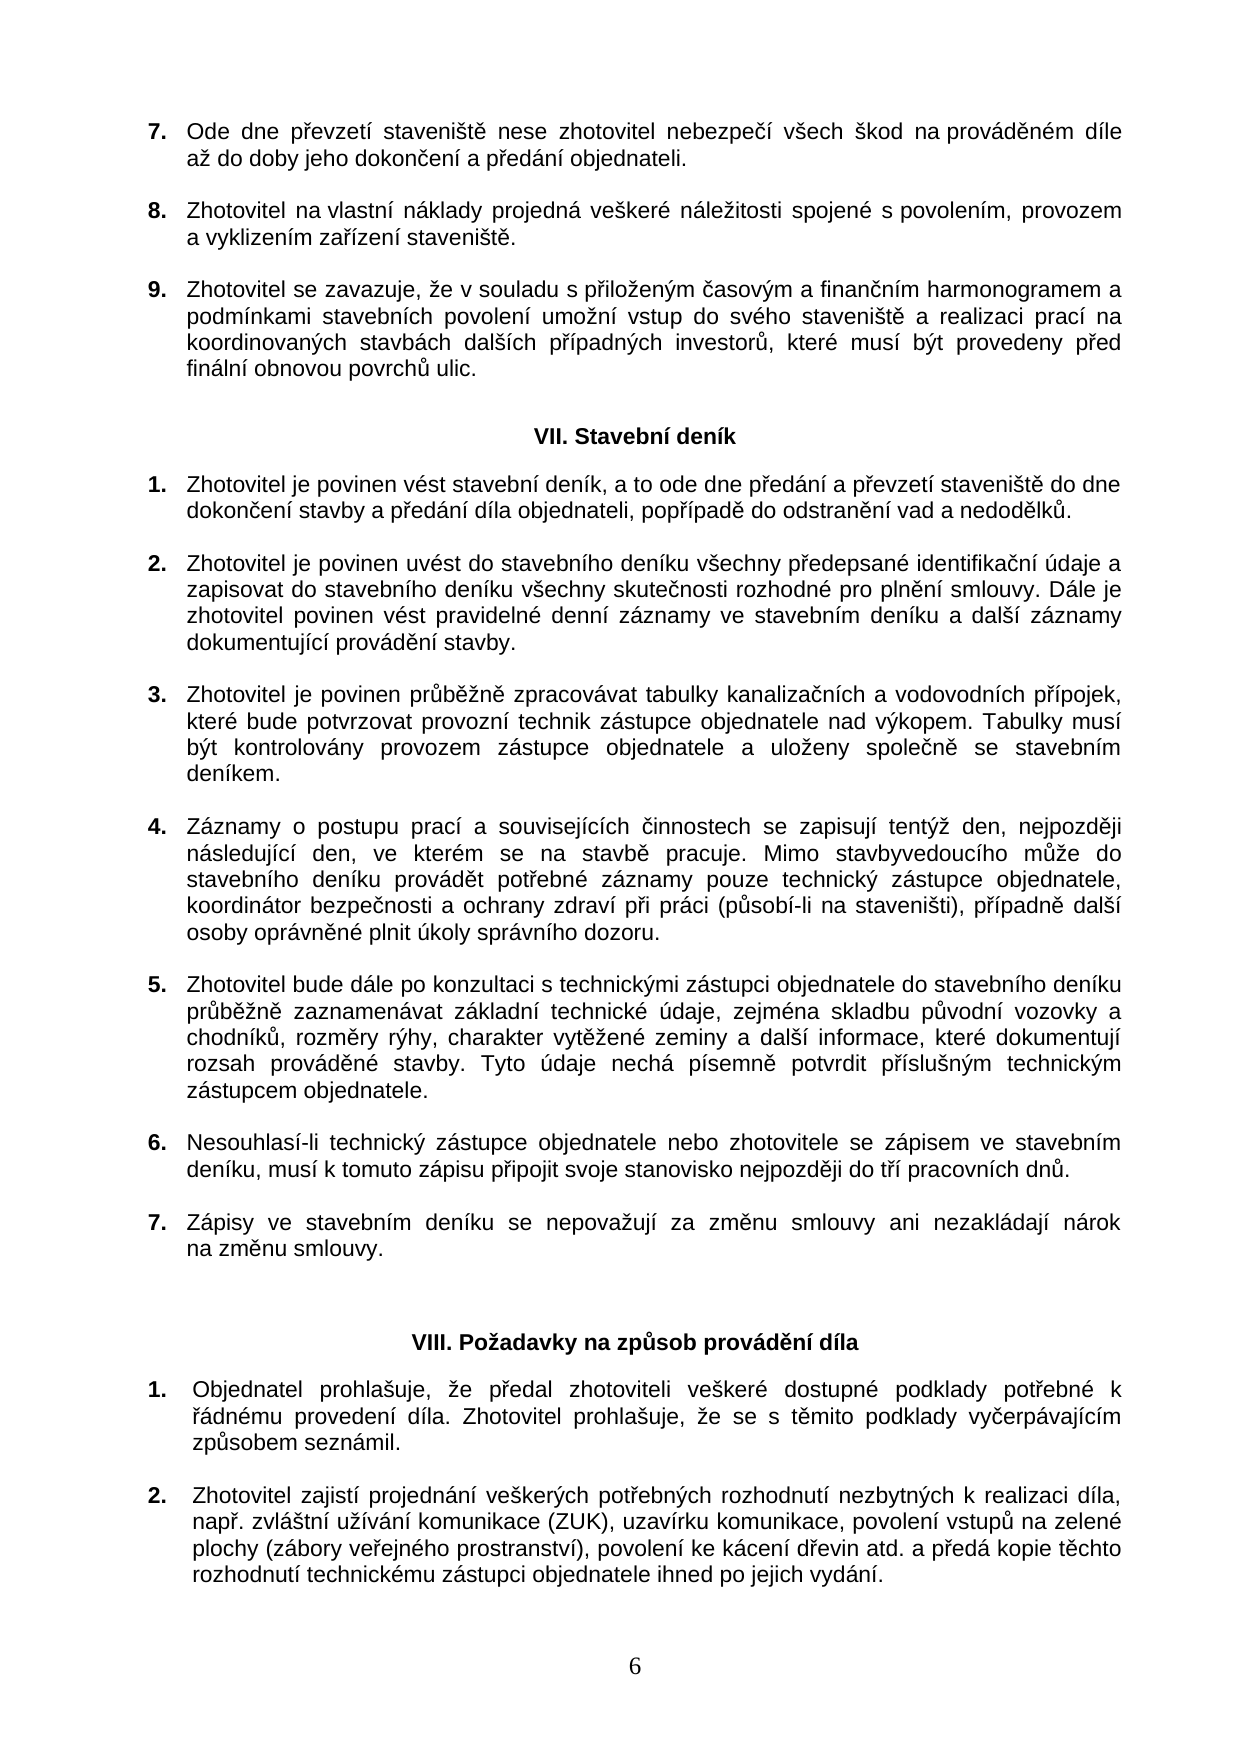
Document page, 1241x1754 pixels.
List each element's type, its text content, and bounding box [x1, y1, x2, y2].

list Zhotovitel na vlastní náklady projedná veškeré náležitosti spojené s povolením, provozem a vyklizením zařízení staveniště. [148, 197, 1122, 250]
subtitle Stavební deník [148, 423, 1122, 450]
list Záznamy o postupu prací a souvisejících činnostech se zapisují tentýž den, nejpozději následující den, ve kterém se na stavbě pracuje. Mimo stavbyvedoucího může do stavebního deníku provádět potřebné záznamy pouze technický zástupce objednatele, koordinátor bezpečnosti a ochrany zdraví při práci (působí-li na staveništi), případně další osoby oprávněné plnit úkoly správního dozoru. [148, 813, 1122, 945]
list Zhotovitel se zavazuje, že v souladu s přiloženým časovým a finančním harmonogramem a podmínkami stavebních povolení umožní vstup do svého staveniště a realizaci prací na koordinovaných stavbách dalších případných investorů, které musí být provedeny před finální obnovou povrchů ulic. [148, 276, 1122, 382]
list Objednatel prohlašuje, že předal zhotoviteli veškeré dostupné podklady potřebné k řádnému provedení díla. Zhotovitel prohlašuje, že se s těmito podklady vyčerpávajícím způsobem seznámil. [148, 1376, 1122, 1455]
list Nesouhlasí-li technický zástupce objednatele nebo zhotovitele se zápisem ve stavebním deníku, musí k tomuto zápisu připojit svoje stanovisko nejpozději do tří pracovních dnů. [148, 1129, 1122, 1182]
list Zhotovitel zajistí projednání veškerých potřebných rozhodnutí nezbytných k realizaci díla, např. zvláštní užívání komunikace (ZUK), uzavírku komunikace, povolení vstupů na zelené plochy (zábory veřejného prostranství), povolení ke kácení dřevin atd. a předá kopie těchto rozhodnutí technickému zástupci objednatele ihned po jejich vydání. [148, 1482, 1122, 1587]
list Zhotovitel je povinen vést stavební deník, a to ode dne předání a převzetí staveniště do dne dokončení stavby a předání díla objednateli, popřípadě do odstranění vad a nedodělků. [148, 471, 1122, 523]
list Zápisy ve stavebním deníku se nepovažují za změnu smlouvy ani nezakládají nárok na změnu smlouvy. [148, 1208, 1122, 1261]
list Zhotovitel je povinen uvést do stavebního deníku všechny předepsané identifikační údaje a zapisovat do stavebního deníku všechny skutečnosti rozhodné pro plnění smlouvy. Dále je zhotovitel povinen vést pravidelné denní záznamy ve stavebním deníku a další záznamy dokumentující provádění stavby. [148, 549, 1122, 655]
subtitle Požadavky na způsob provádění díla [148, 1329, 1122, 1356]
list Zhotovitel bude dále po konzultaci s technickými zástupci objednatele do stavebního deníku průběžně zaznamenávat základní technické údaje, zejména skladbu původní vozovky a chodníků, rozměry rýhy, charakter vytěžené zeminy a další informace, které dokumentují rozsah prováděné stavby. Tyto údaje nechá písemně potvrdit příslušným technickým zástupcem objednatele. [148, 971, 1122, 1103]
list Zhotovitel je povinen průběžně zpracovávat tabulky kanalizačních a vodovodních přípojek, které bude potvrzovat provozní technik zástupce objednatele nad výkopem. Tabulky musí být kontrolovány provozem zástupce objednatele a uloženy společně se stavebním deníkem. [148, 681, 1122, 787]
list Ode dne převzetí staveniště nese zhotovitel nebezpečí všech škod na prováděném díle až do doby jeho dokončení a předání objednateli. [148, 118, 1122, 171]
